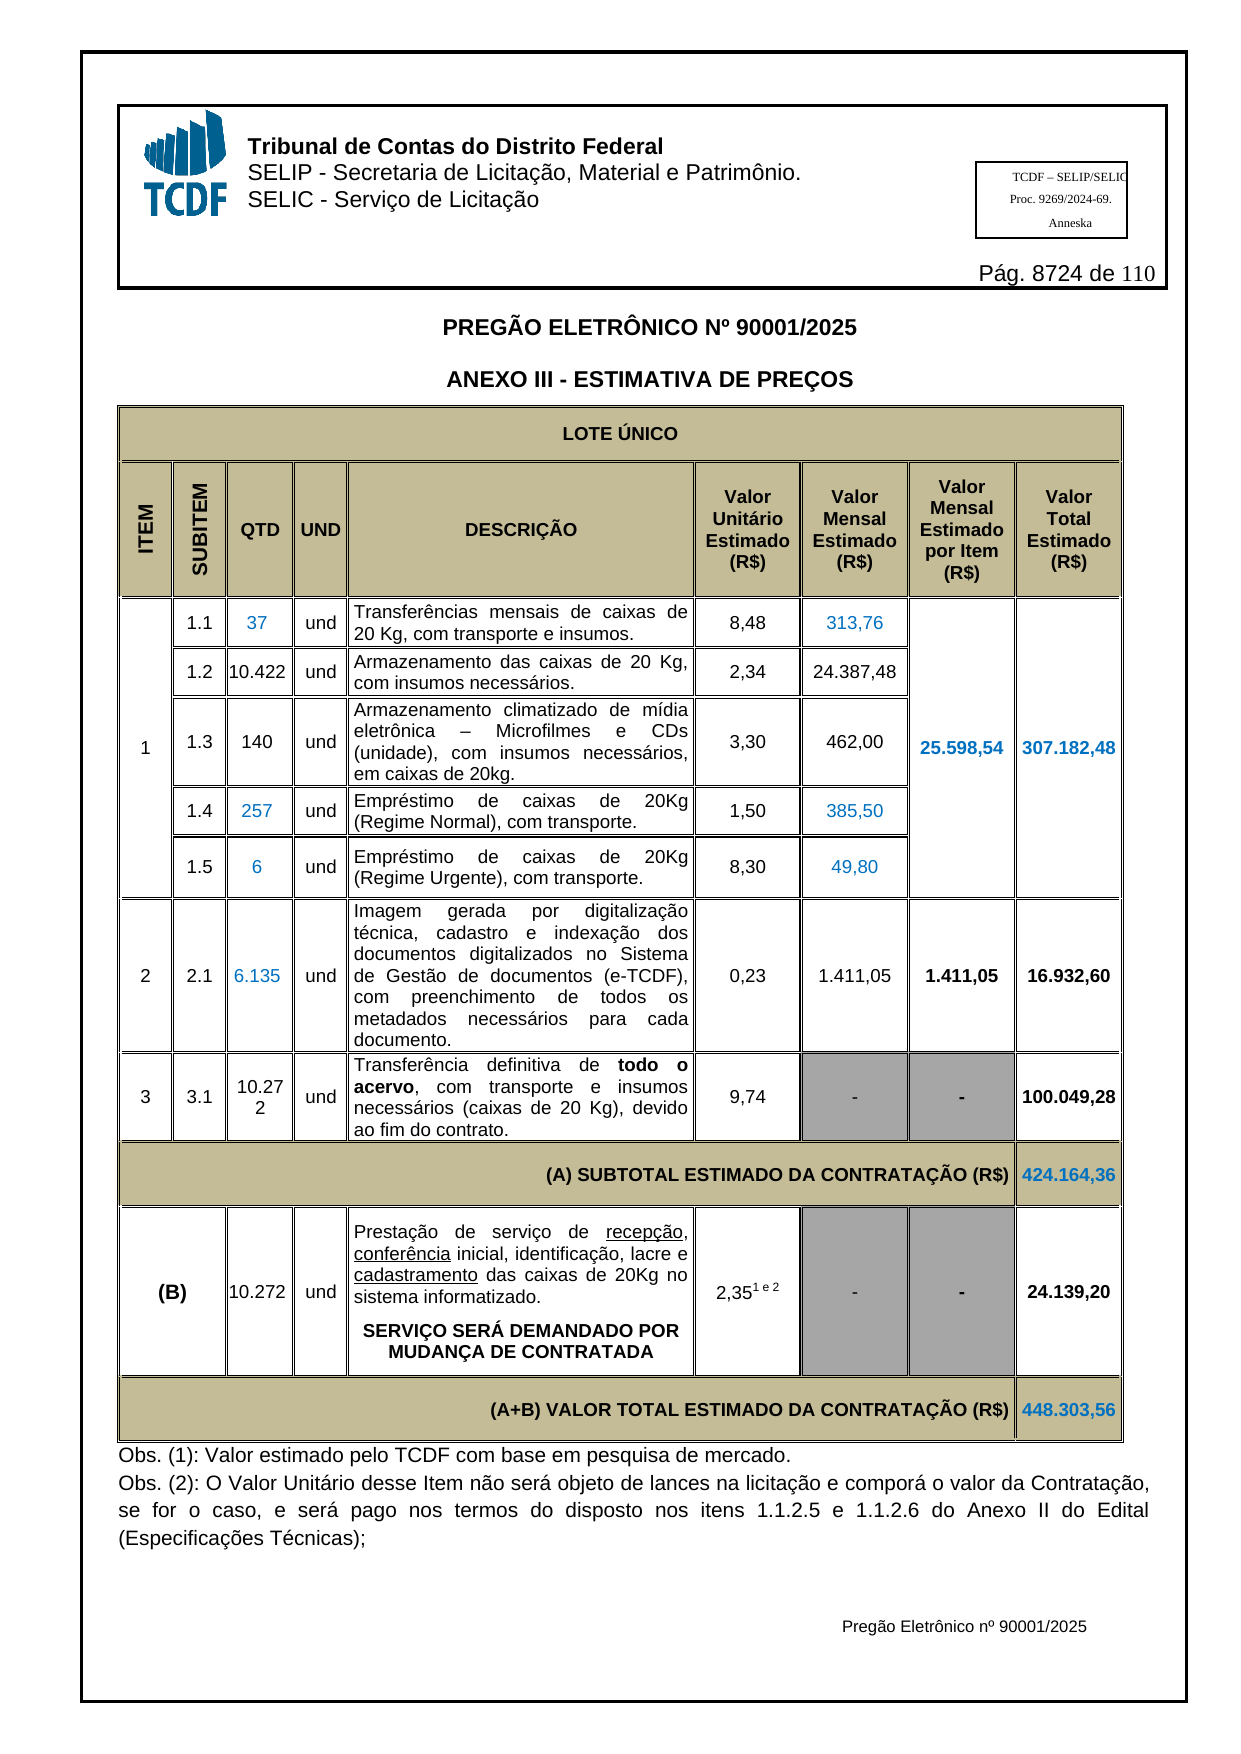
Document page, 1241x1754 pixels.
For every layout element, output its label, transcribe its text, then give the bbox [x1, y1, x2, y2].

table_cell - [910, 1208, 1014, 1375]
table_cell Transferências mensais de caixas de 20 Kg, com transporte e insumos. [349, 599, 693, 646]
table_cell 1.5 [174, 838, 225, 897]
text Obs. (2): O Valor Unitário desse Item não será objeto de lances na licitação e comporá o valor da Contratação, se for o caso, e será pago nos termos do disposto nos itens 1.1.2.5 e 1.1.2.6 do Anexo II do Edital (Especificações Técnicas); [118, 1471, 1152, 1550]
table_cell Empréstimo de caixas de 20Kg (Regime Urgente), com transporte. [349, 838, 693, 897]
table_cell 385,50 [803, 788, 907, 834]
table_cell Imagem gerada por digitalização técnica, cadastro e indexação dos documentos digitalizados no Sistema de Gestão de documentos (e-TCDF), com preenchimento de todos os metadados necessários para cada documento. [349, 900, 693, 1051]
table_cell 1 [118, 596, 172, 897]
table_cell 49,80 [803, 838, 907, 897]
table_cell und [295, 788, 346, 834]
table_cell und [295, 649, 346, 695]
table_cell Valor Unitário Estimado (R$) [696, 463, 799, 596]
table_cell Armazenamento das caixas de 20 Kg, com insumos necessários. [349, 649, 693, 695]
table_cell 100.049,28 [1017, 1051, 1121, 1140]
table_cell 313,76 [803, 599, 907, 646]
table_cell 6.135 [228, 900, 292, 1051]
table_cell 2,34 [696, 649, 799, 695]
table_cell (A) SUBTOTAL ESTIMADO DA CONTRATAÇÃO (R$) [118, 1140, 1015, 1205]
table_cell QTD [228, 463, 292, 596]
table_cell 0,23 [696, 900, 799, 1051]
table_cell 25.598,54 [910, 599, 1014, 897]
table_cell 3 [120, 1051, 171, 1140]
table_cell und [295, 838, 346, 897]
table_cell 10.272 [228, 1054, 292, 1140]
table_cell SUBITEM [174, 463, 225, 596]
table_cell - [910, 1054, 1014, 1140]
table_cell 6 [228, 838, 292, 897]
table_cell Transferência definitiva de todo o acervo, com transporte e insumos necessários (caixas de 20 Kg), devido ao fim do contrato. [509, 1054, 693, 1140]
table_cell 1.411,05 [910, 900, 1014, 1051]
table_cell 24.139,20 [1015, 1205, 1122, 1375]
table_cell Valor Mensal Estimado (R$) [803, 463, 907, 596]
table_cell 140 [228, 699, 292, 785]
table_cell Armazenamento climatizado de mídia eletrônica – Microfilmes e CDs (unidade), com insumos necessários, em caixas de 20kg. [515, 699, 693, 785]
table_cell 462,00 [803, 699, 907, 785]
table_cell 307.182,48 [1015, 596, 1122, 897]
table_cell Prestação de serviço de recepção, conferência inicial, identificação, lacre e cadastramento das caixas de 20Kg no sistema informatizado. SERVIÇO SERÁ DEMANDADO POR MUDANÇA DE CONTRATADA [349, 1208, 693, 1375]
table_cell Empréstimo de caixas de 20Kg (Regime Normal), com transporte. [349, 788, 693, 834]
table_cell (A+B) VALOR TOTAL ESTIMADO DA CONTRATAÇÃO (R$) [118, 1375, 1015, 1440]
list ANEXO III - ESTIMATIVA DE PREÇOS [148, 366, 1152, 392]
table_cell 9,74 [696, 1054, 799, 1140]
table_cell 1.3 [174, 699, 225, 785]
table_cell und [295, 1208, 346, 1375]
table_cell 424.164,36 [1015, 1140, 1122, 1205]
text Obs. (1): Valor estimado pelo TCDF com base em pesquisa de mercado. [118, 1443, 1152, 1467]
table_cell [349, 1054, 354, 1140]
table_cell 10.422 [228, 649, 292, 695]
table_cell 3.1 [174, 1054, 225, 1140]
table_cell 8,30 [696, 838, 799, 897]
table_cell Valor Mensal Estimado por Item (R$) [910, 463, 1014, 596]
table_cell 2.1 [174, 900, 225, 1051]
table_cell 1.1 [174, 599, 225, 646]
text PREGÃO ELETRÔNICO Nº 90001/2025 [148, 313, 1152, 340]
table_cell 1.4 [174, 788, 225, 834]
table_cell 16.932,60 [1017, 897, 1121, 1051]
picture [129, 107, 241, 218]
table_cell Valor Total Estimado (R$) [1015, 460, 1122, 596]
table_cell und [295, 699, 346, 785]
table_cell 1,50 [696, 788, 799, 834]
table_cell DESCRIÇÃO [349, 463, 693, 596]
table_cell 257 [228, 788, 292, 834]
table_cell 37 [228, 599, 292, 646]
table_cell (B) [118, 1205, 226, 1375]
table_cell 10.272 [228, 1208, 292, 1375]
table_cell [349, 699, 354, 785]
table_cell - [803, 1208, 907, 1375]
table_cell und [295, 599, 346, 646]
table_cell 24.387,48 [803, 649, 907, 695]
table_cell und [295, 900, 346, 1051]
table_cell 448.303,56 [1015, 1375, 1122, 1440]
table_cell UND [295, 463, 346, 596]
table_cell 8,48 [696, 599, 799, 646]
table_cell 1.2 [174, 649, 225, 695]
table_cell - [803, 1054, 907, 1140]
table_cell 3,30 [696, 699, 799, 785]
table_cell und [295, 1054, 346, 1140]
table_cell 2,351 e 2 [696, 1208, 799, 1375]
table_cell ITEM [118, 460, 172, 596]
table_cell 2 [120, 897, 171, 1051]
table_header LOTE ÚNICO [120, 408, 1121, 460]
table_cell 1.411,05 [803, 900, 907, 1051]
